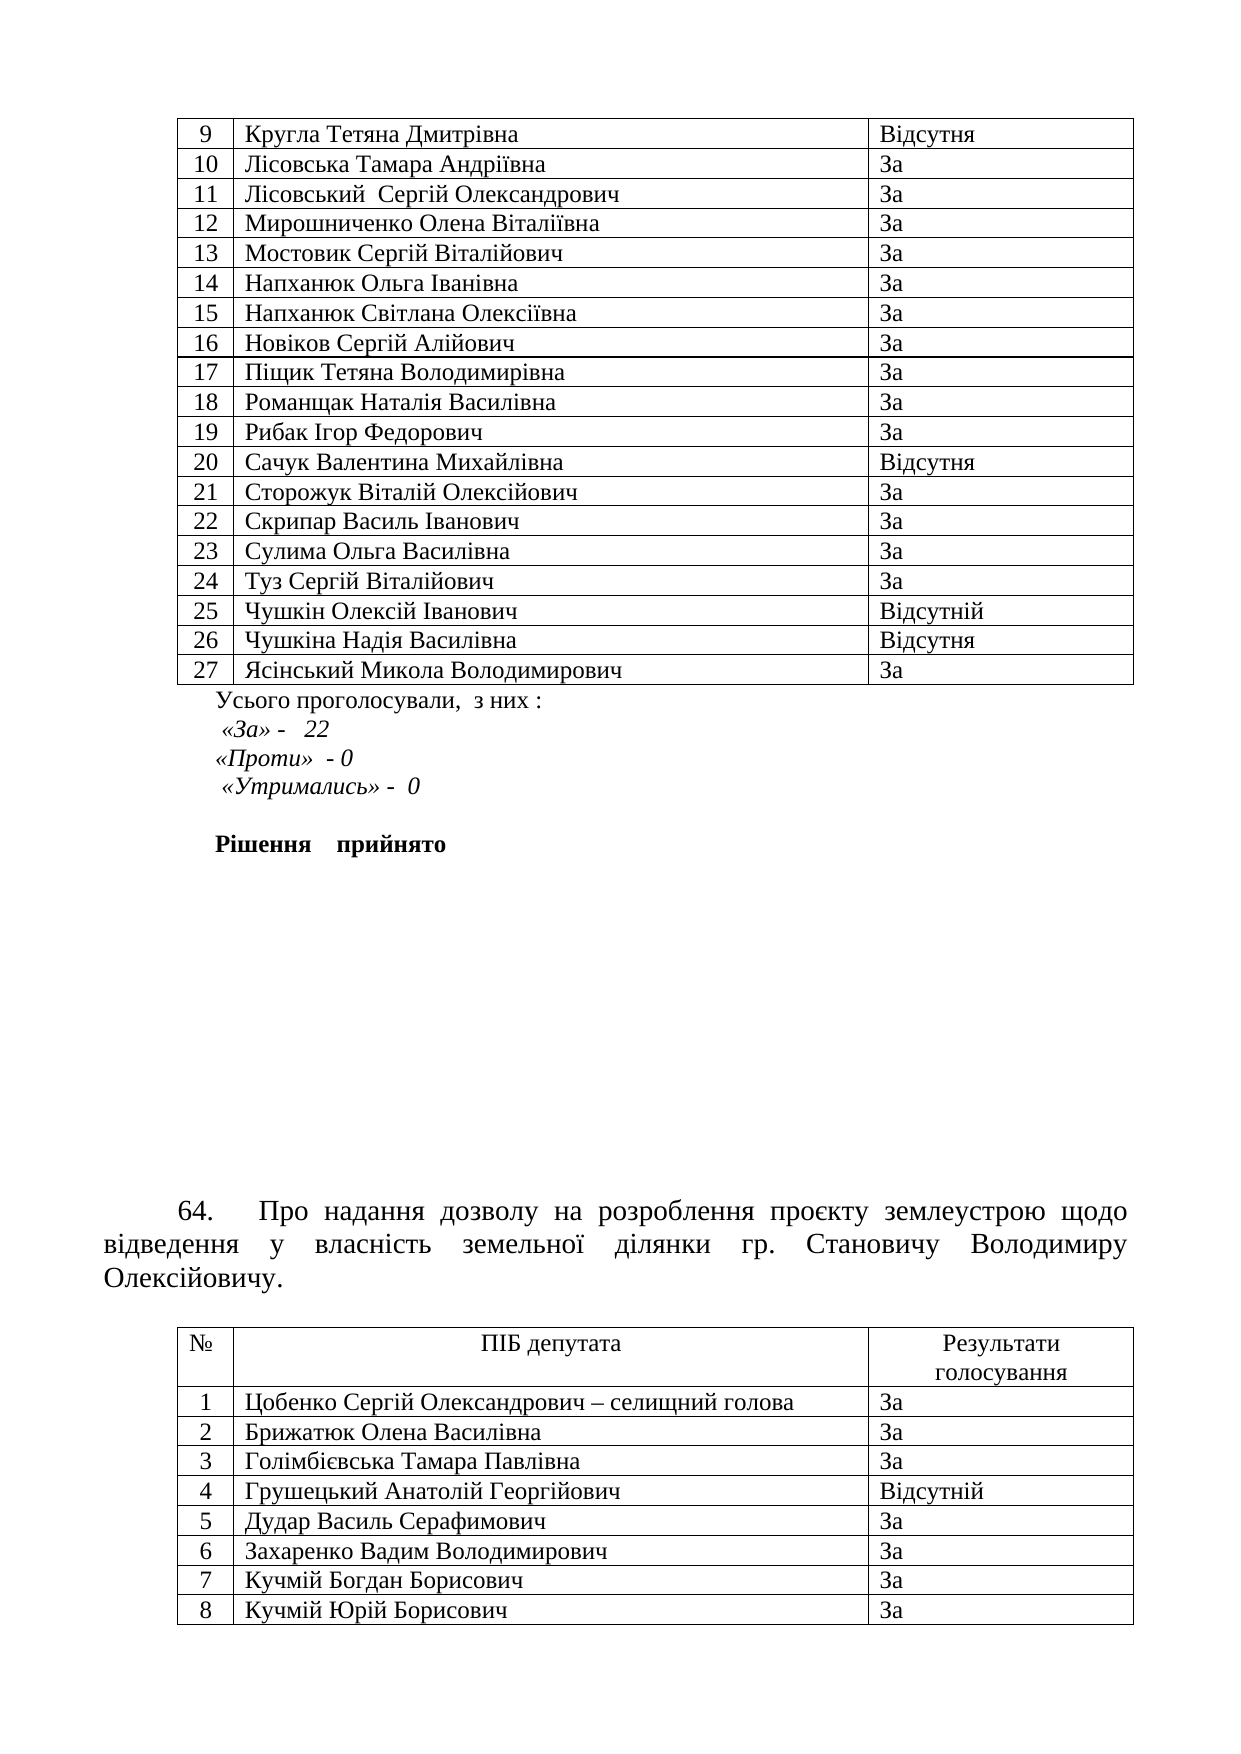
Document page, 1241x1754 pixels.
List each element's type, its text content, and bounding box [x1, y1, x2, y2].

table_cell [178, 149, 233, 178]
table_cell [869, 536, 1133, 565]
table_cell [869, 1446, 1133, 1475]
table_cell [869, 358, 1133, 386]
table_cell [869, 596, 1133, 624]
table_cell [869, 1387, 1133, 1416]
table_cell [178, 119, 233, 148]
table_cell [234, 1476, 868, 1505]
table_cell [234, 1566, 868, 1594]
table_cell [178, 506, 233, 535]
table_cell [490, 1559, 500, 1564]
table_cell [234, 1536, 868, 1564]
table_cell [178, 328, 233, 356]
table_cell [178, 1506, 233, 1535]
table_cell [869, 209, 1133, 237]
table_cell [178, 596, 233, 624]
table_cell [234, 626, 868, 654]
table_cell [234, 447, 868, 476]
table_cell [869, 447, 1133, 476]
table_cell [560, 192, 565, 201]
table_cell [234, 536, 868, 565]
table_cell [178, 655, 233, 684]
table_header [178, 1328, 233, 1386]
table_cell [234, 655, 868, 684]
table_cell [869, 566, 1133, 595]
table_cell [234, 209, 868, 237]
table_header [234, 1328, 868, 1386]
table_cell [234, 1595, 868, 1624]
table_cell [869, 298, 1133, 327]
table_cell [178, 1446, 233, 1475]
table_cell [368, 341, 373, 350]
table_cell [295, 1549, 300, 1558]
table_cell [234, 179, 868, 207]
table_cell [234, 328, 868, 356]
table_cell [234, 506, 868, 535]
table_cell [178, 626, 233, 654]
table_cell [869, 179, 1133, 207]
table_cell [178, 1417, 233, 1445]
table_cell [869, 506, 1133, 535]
list Рішення прийнято [215, 829, 1152, 858]
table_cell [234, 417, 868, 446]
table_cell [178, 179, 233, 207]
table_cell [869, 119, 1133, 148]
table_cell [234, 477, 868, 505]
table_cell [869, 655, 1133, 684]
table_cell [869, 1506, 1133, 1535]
list «Утримались» - 0 [215, 771, 1152, 800]
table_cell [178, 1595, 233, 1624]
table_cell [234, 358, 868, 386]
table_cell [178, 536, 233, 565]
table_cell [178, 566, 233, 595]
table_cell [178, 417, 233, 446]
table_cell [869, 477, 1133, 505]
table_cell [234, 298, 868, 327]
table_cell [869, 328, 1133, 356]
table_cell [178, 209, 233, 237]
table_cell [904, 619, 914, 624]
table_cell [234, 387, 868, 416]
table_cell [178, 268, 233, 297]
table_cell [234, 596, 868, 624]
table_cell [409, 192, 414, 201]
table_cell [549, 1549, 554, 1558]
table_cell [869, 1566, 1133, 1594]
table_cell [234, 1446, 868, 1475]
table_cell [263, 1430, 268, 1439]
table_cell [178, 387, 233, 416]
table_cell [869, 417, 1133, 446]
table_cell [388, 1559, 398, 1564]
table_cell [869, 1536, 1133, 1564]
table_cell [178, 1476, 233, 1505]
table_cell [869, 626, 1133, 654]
list «За» - 22 [215, 714, 1152, 743]
list «Проти» - 0 [215, 743, 1152, 771]
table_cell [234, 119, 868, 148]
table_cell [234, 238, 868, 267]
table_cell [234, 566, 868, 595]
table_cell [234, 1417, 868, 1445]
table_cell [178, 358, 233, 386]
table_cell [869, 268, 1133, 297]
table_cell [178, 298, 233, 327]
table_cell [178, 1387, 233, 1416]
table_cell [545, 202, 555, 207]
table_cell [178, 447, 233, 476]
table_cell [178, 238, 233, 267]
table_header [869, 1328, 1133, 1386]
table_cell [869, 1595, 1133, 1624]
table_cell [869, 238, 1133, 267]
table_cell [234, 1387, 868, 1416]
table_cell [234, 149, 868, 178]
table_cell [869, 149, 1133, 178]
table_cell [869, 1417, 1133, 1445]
list Усього проголосували, з них : [215, 685, 1152, 714]
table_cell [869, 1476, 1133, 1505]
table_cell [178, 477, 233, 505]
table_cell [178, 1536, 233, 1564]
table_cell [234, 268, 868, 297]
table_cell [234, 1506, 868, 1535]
list Про надання дозволу на розроблення проєкту землеустрою щодо відведення у власність земельної ділянки гр. Становичу Володимиру Олексійовичу. [103, 1193, 1128, 1294]
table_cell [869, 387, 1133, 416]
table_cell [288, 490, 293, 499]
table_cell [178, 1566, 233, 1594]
